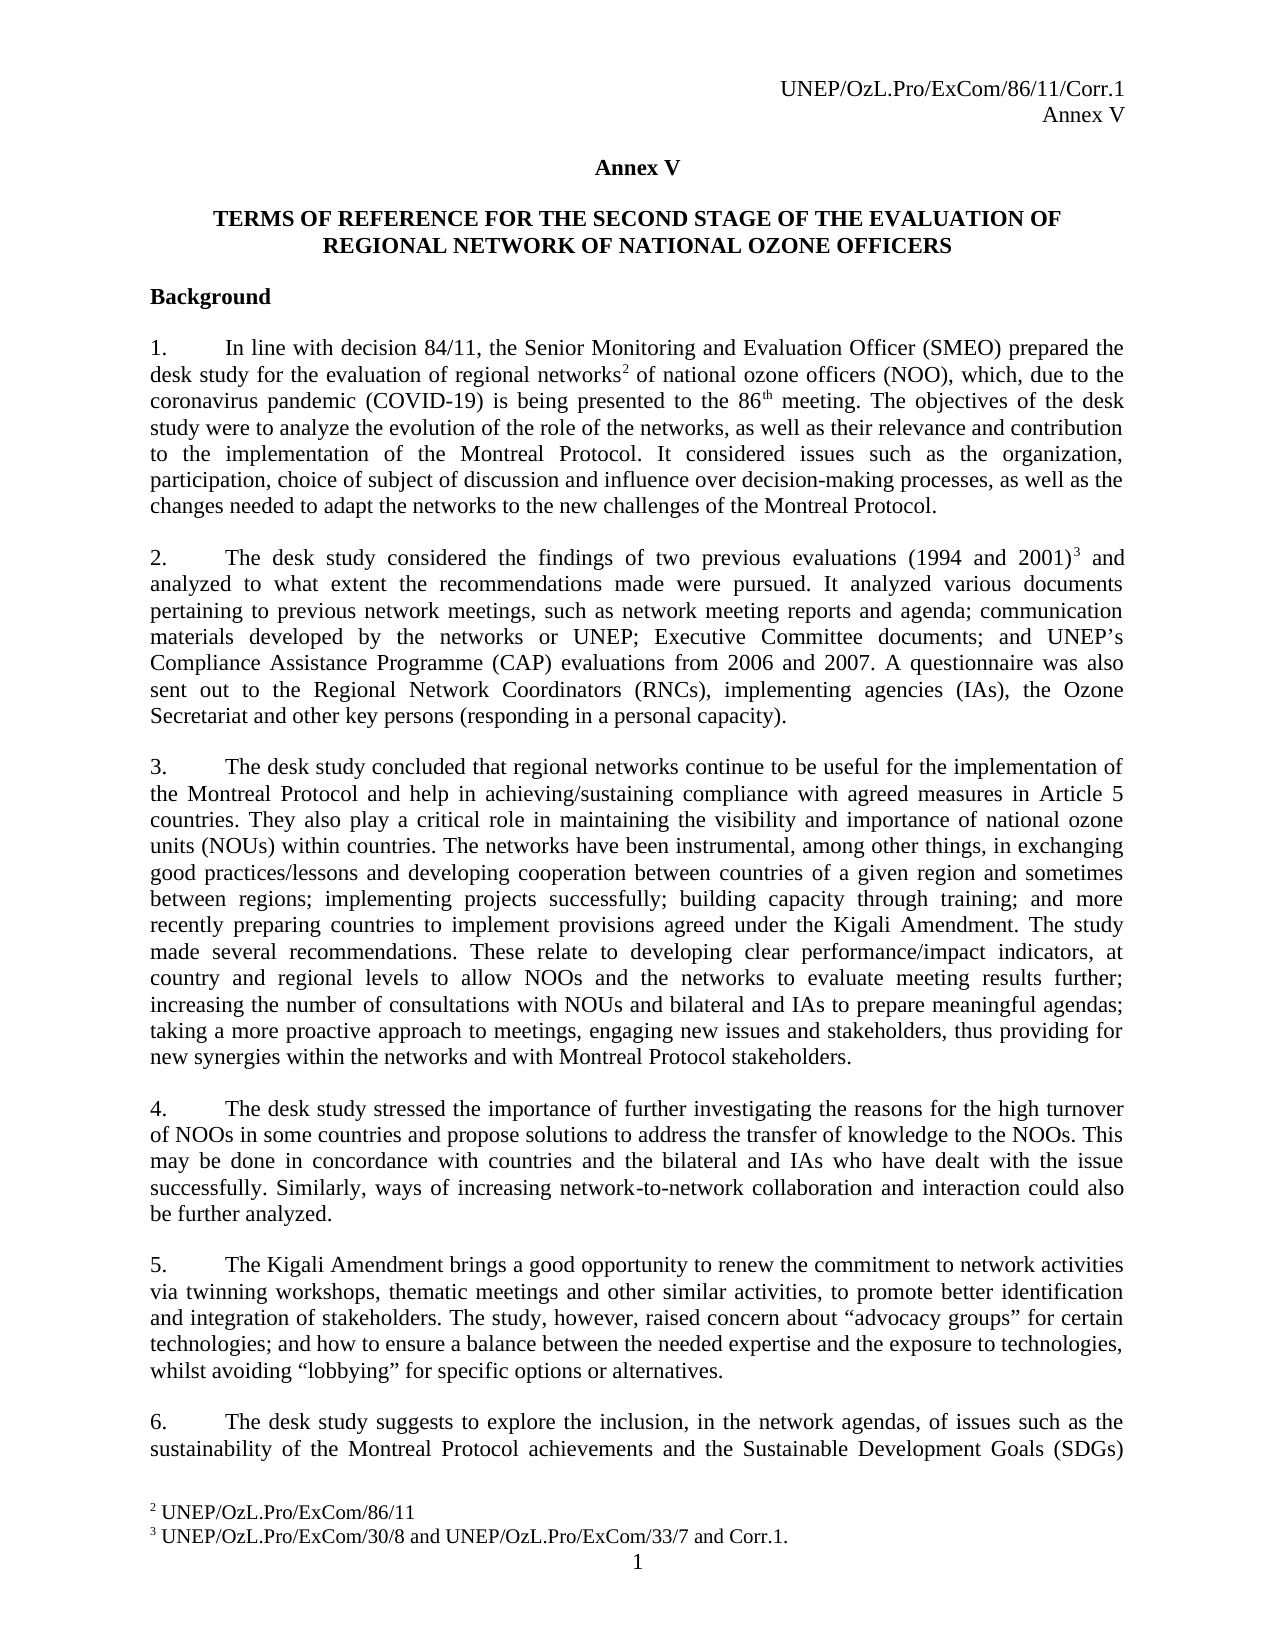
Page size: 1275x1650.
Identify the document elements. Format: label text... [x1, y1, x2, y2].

text Annex V [150, 154, 1125, 180]
list The desk study concluded that regional networks continue to be useful for the implementation of the Montreal Protocol and help in achieving/sustaining compliance with agreed measures in Article 5 countries. They also play a critical role in maintaining the visibility and importance of national ozone units (NOUs) within countries. The networks have been instrumental, among other things, in exchanging good practices/lessons and developing cooperation between countries of a given region and sometimes between regions; implementing projects successfully; building capacity through training; and more recently preparing countries to implement provisions agreed under the Kigali Amendment. The study made several recommendations. These relate to developing clear performance/impact indicators, at country and regional levels to allow NOOs and the networks to evaluate meeting results further; increasing the number of consultations with NOUs and bilateral and IAs to prepare meaningful agendas; taking a more proactive approach to meetings, engaging new issues and stakeholders, thus providing for new synergies within the networks and with Montreal Protocol stakeholders. [150, 753, 1125, 1070]
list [150, 1408, 1125, 1461]
list The desk study stressed the importance of further investigating the reasons for the high turnover of NOOs in some countries and propose solutions to address the transfer of knowledge to the NOOs. This may be done in concordance with countries and the bilateral and IAs who have dealt with the issue successfully. Similarly, ways of increasing network-to-network collaboration and interaction could also be further analyzed. [150, 1095, 1125, 1226]
text Background [150, 283, 1125, 309]
list In line with decision 84/11, the Senior Monitoring and Evaluation Officer (SMEO) prepared the desk study for the evaluation of regional networks of national ozone officers (NOO), which, due to the coronavirus pandemic (COVID-19) is being presented to the 86th meeting. The objectives of the desk study were to analyze the evolution of the role of the networks, as well as their relevance and contribution to the implementation of the Montreal Protocol. It considered issues such as the organization, participation, choice of subject of discussion and influence over decision-making processes, as well as the changes needed to adapt the networks to the new challenges of the Montreal Protocol. [150, 334, 1125, 519]
list The desk study considered the findings of two previous evaluations (1994 and 2001) and analyzed to what extent the recommendations made were pursued. It analyzed various documents pertaining to previous network meetings, such as network meeting reports and agenda; communication materials developed by the networks or UNEP; Executive Committee documents; and UNEP’s Compliance Assistance Programme (CAP) evaluations from 2006 and 2007. A questionnaire was also sent out to the Regional Network Coordinators (RNCs), implementing agencies (IAs), the Ozone Secretariat and other key persons (responding in a personal capacity). [150, 544, 1125, 728]
list The Kigali Amendment brings a good opportunity to renew the commitment to network activities via twinning workshops, thematic meetings and other similar activities, to promote better identification and integration of stakeholders. The study, however, raised concern about “advocacy groups” for certain technologies; and how to ensure a balance between the needed expertise and the exposure to technologies, whilst avoiding “lobbying” for specific options or alternatives. [150, 1251, 1125, 1383]
text TERMS OF REFERENCE FOR THE SECOND STAGE OF THE EVALUATION OF REGIONAL NETWORK OF NATIONAL OZONE OFFICERS [150, 205, 1125, 258]
